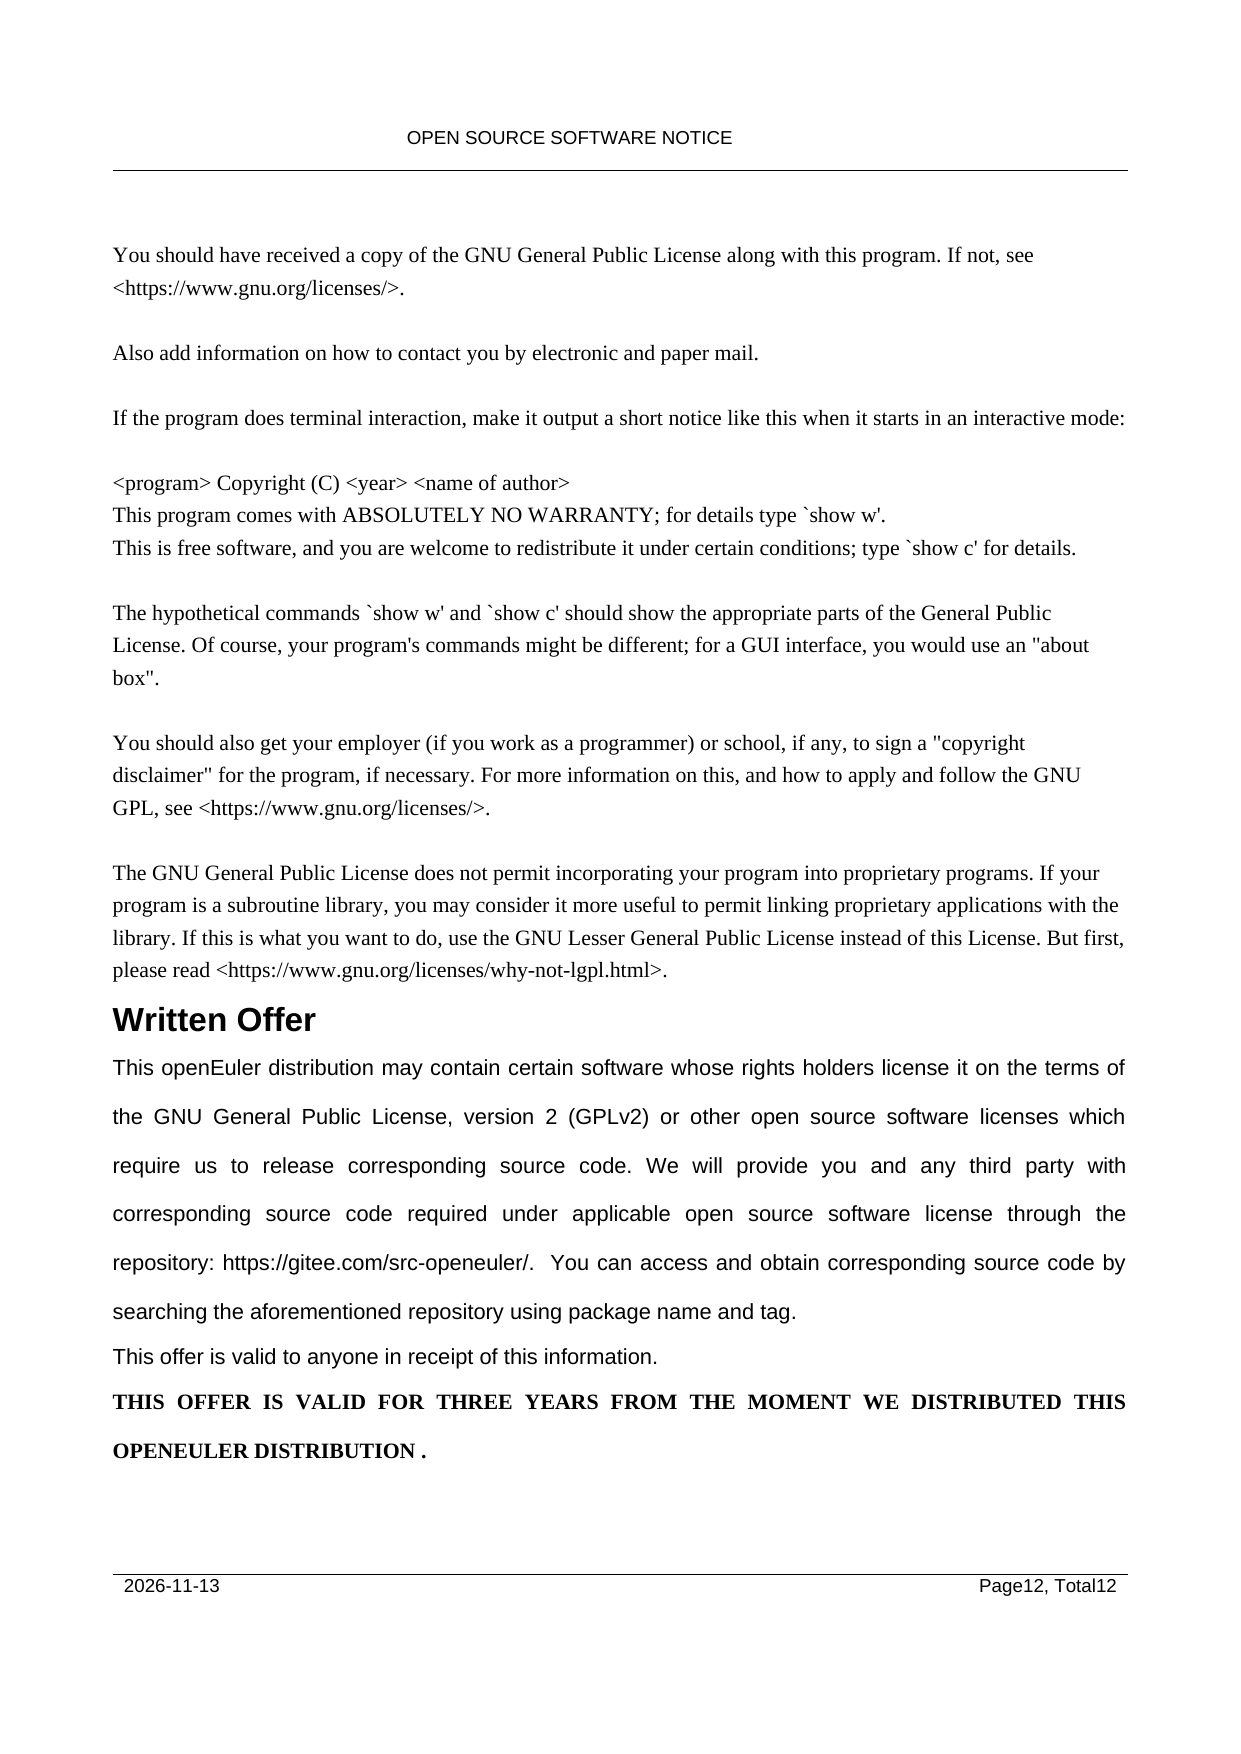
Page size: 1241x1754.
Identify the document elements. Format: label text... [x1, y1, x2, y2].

text This offer is valid to anyone in receipt of this information. [112, 1340, 1128, 1373]
text Written Offer [112, 986, 1128, 1051]
text This openEuler distribution may contain certain software whose rights holders license it on the terms of the GNU General Public License, version 2 (GPLv2) or other open source software licenses which require us to release corresponding source code. We will provide you and any third party with corresponding source code required under applicable open source software license through the repository: https://gitee.com/src-openeuler/. You can access and obtain corresponding source code by searching the aforementioned repository using package name and tag. [112, 1051, 1128, 1328]
text THIS OFFER IS VALID FOR THREE YEARS FROM THE MOMENT WE DISTRIBUTED THIS OPENEULER DISTRIBUTION . [112, 1385, 1128, 1467]
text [112, 206, 1128, 986]
